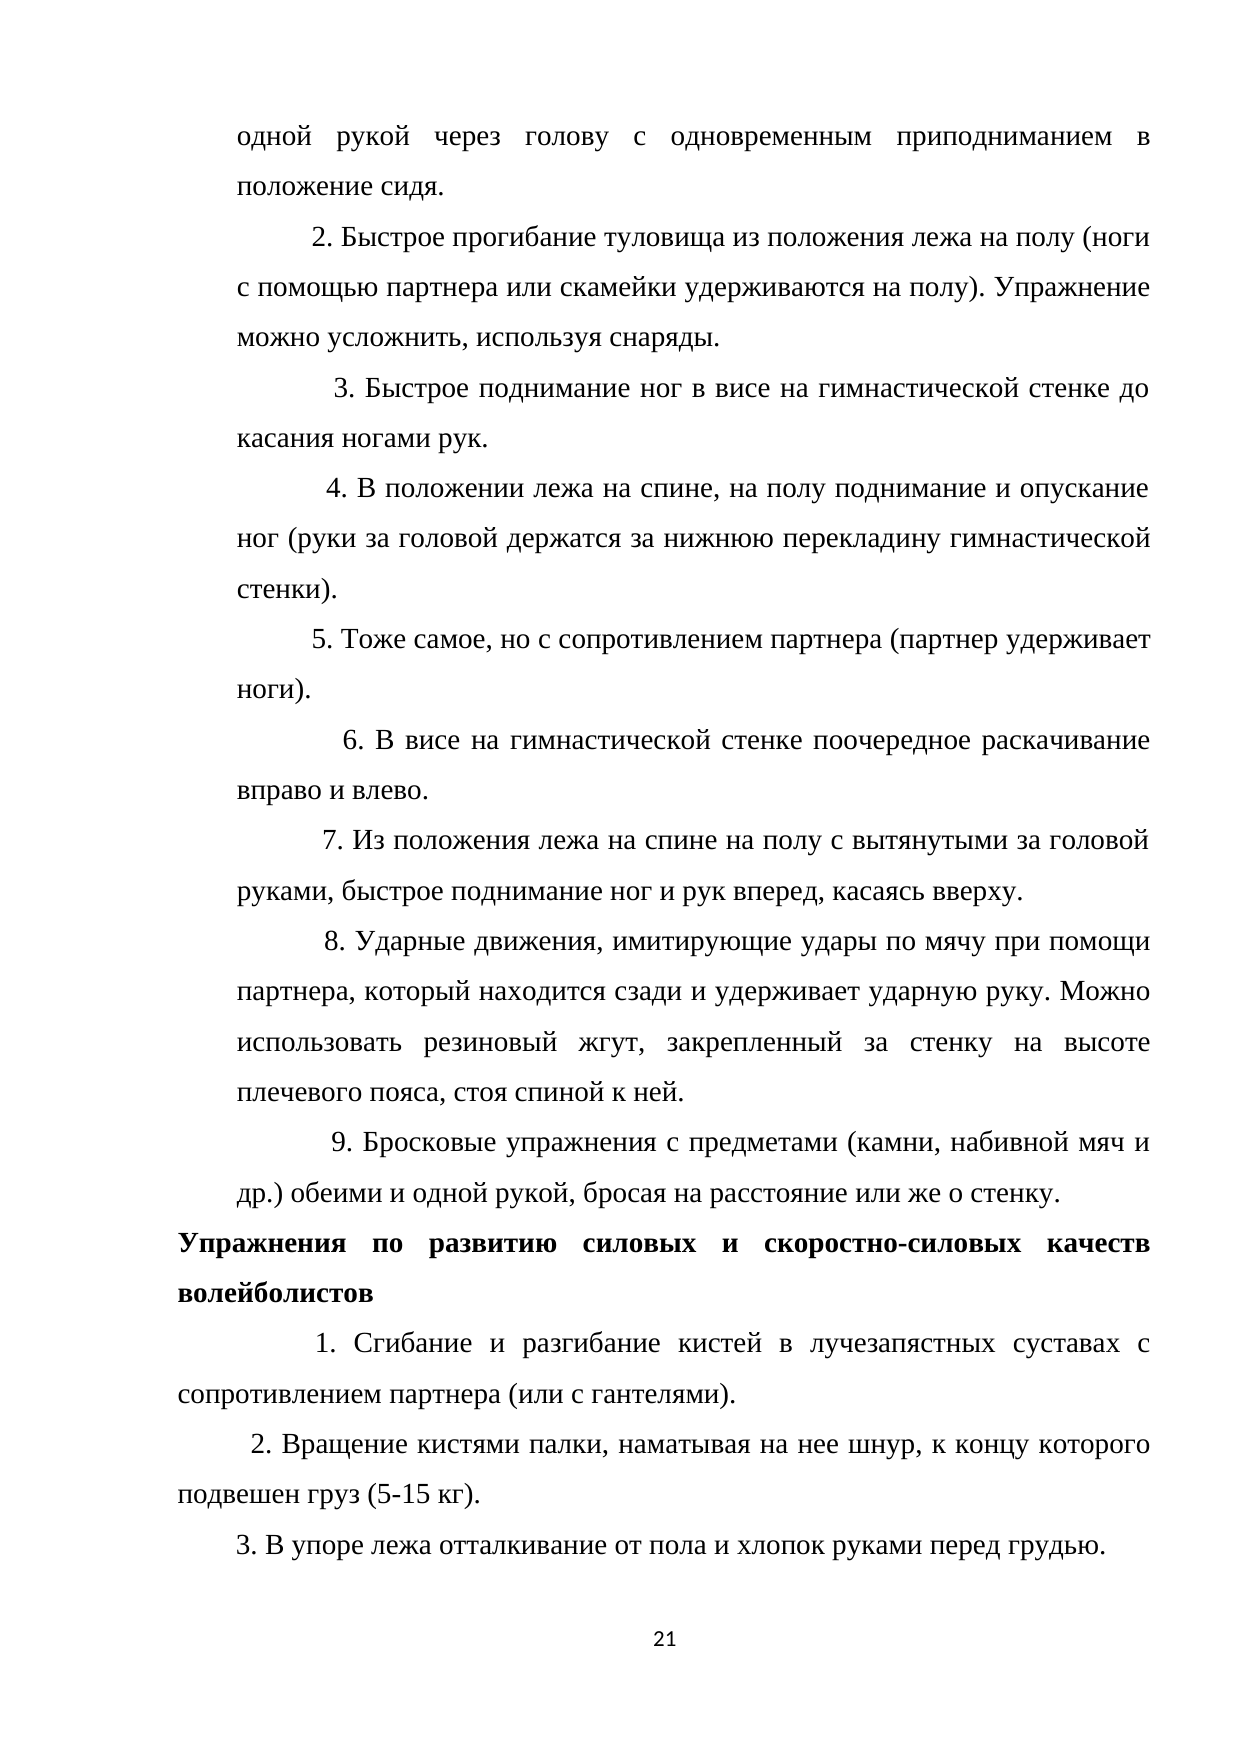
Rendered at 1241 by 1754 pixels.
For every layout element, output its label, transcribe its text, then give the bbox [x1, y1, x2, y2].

text 2. Быстрое прогибание туловища из положения лежа на полу (ноги с помощью партнера или скамейки удерживаются на полу). Упражнение можно усложнить, используя снаряды. [237, 219, 1152, 353]
text 3. Быстрое поднимание ног в висе на гимнастической стенке до касания ногами рук. [237, 370, 1152, 453]
text 7. Из положения лежа на спине на полу с вытянутыми за головой руками, быстрое поднимание ног и рук вперед, касаясь вверху. [237, 822, 1152, 906]
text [237, 118, 1152, 202]
text 6. В висе на гимнастической стенке поочередное раскачивание вправо и влево. [237, 722, 1152, 806]
text 9. Бросковые упражнения с предметами (камни, набивной мяч и др.) обеими и одной рукой, бросая на расстояние или же о стенку. [237, 1124, 1152, 1208]
text 1. Сгибание и разгибание кистей в лучезапястных суставах с сопротивлением партнера (или с гантелями). [177, 1326, 1152, 1409]
text 8. Ударные движения, имитирующие удары по мячу при помощи партнера, который находится сзади и удерживает ударную руку. Можно использовать резиновый жгут, закрепленный за стенку на высоте плечевого пояса, стоя спиной к ней. [237, 923, 1152, 1108]
text 2. Вращение кистями палки, наматывая на нее шнур, к концу которого подвешен груз (5-15 кг). [177, 1426, 1152, 1510]
text 4. В положении лежа на спине, на полу поднимание и опускание ног (руки за головой держатся за нижнюю перекладину гимнастической стенки). [237, 470, 1152, 604]
text 5. Тоже самое, но с сопротивлением партнера (партнер удерживает ноги). [237, 621, 1152, 705]
text Упражнения по развитию силовых и скоростно-силовых качеств волейболистов [177, 1225, 1152, 1309]
text 3. В упоре лежа отталкивание от пола и хлопок руками перед грудью. [177, 1527, 1152, 1560]
